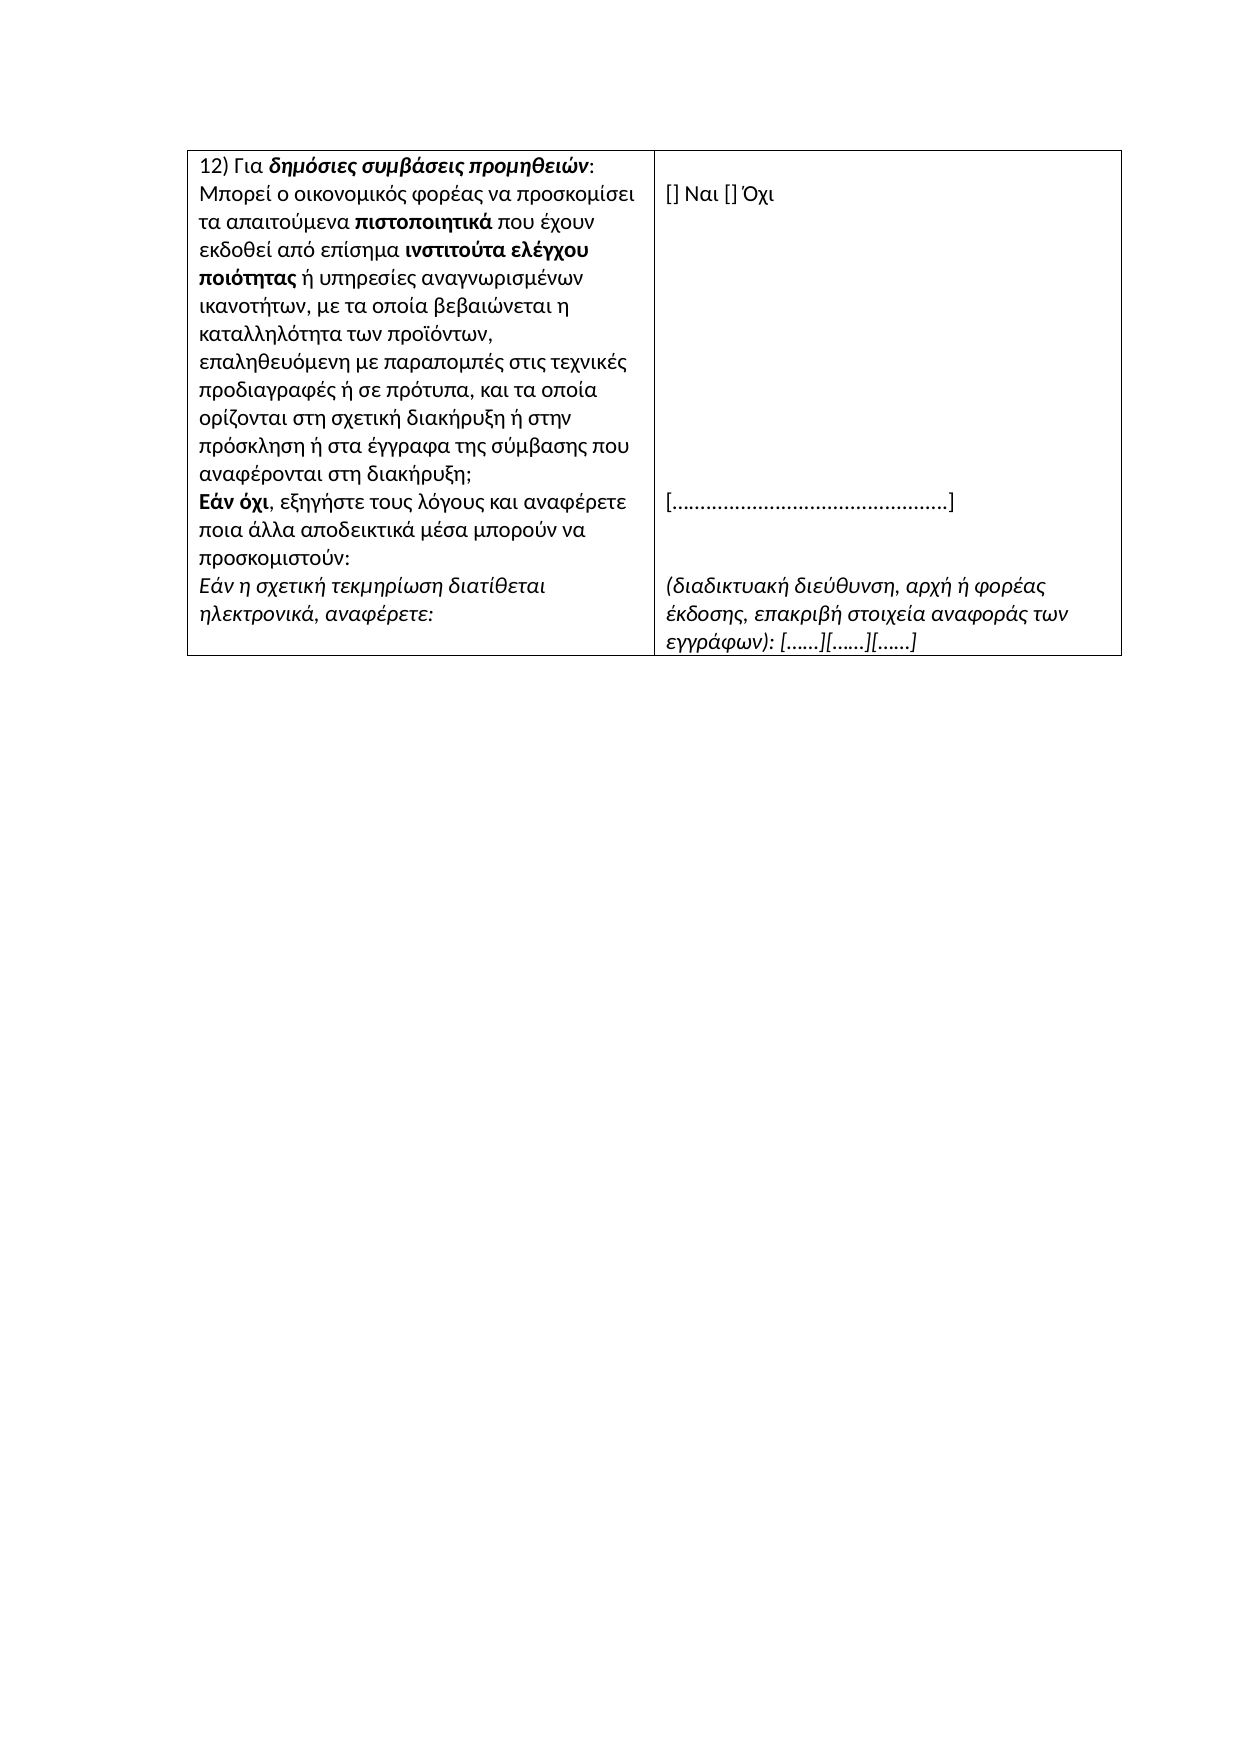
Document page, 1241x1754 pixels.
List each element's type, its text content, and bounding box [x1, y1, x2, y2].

table_cell [] Ναι [] Όχι [….............................................] (διαδικτυακή διεύθυνση, αρχή ή φορέας έκδοσης, επακριβή στοιχεία αναφοράς των εγγράφων): [……][……][……] [655, 151, 1121, 655]
table_cell 12) Για δημόσιες συμβάσεις προμηθειών: Μπορεί ο οικονομικός φορέας να προσκομίσει τα απαιτούμενα πιστοποιητικά που έχουν εκδοθεί από επίσημα ινστιτούτα ελέγχου ποιότητας ή υπηρεσίες αναγνωρισμένων ικανοτήτων, με τα οποία βεβαιώνεται η καταλληλότητα των προϊόντων, επαληθευόμενη με παραπομπές στις τεχνικές προδιαγραφές ή σε πρότυπα, και τα οποία ορίζονται στη σχετική διακήρυξη ή στην πρόσκληση ή στα έγγραφα της σύμβασης που αναφέρονται στη διακήρυξη; Εάν όχι, εξηγήστε τους λόγους και αναφέρετε ποια άλλα αποδεικτικά μέσα μπορούν να προσκομιστούν: Εάν η σχετική τεκμηρίωση διατίθεται ηλεκτρονικά, αναφέρετε: [188, 151, 654, 655]
